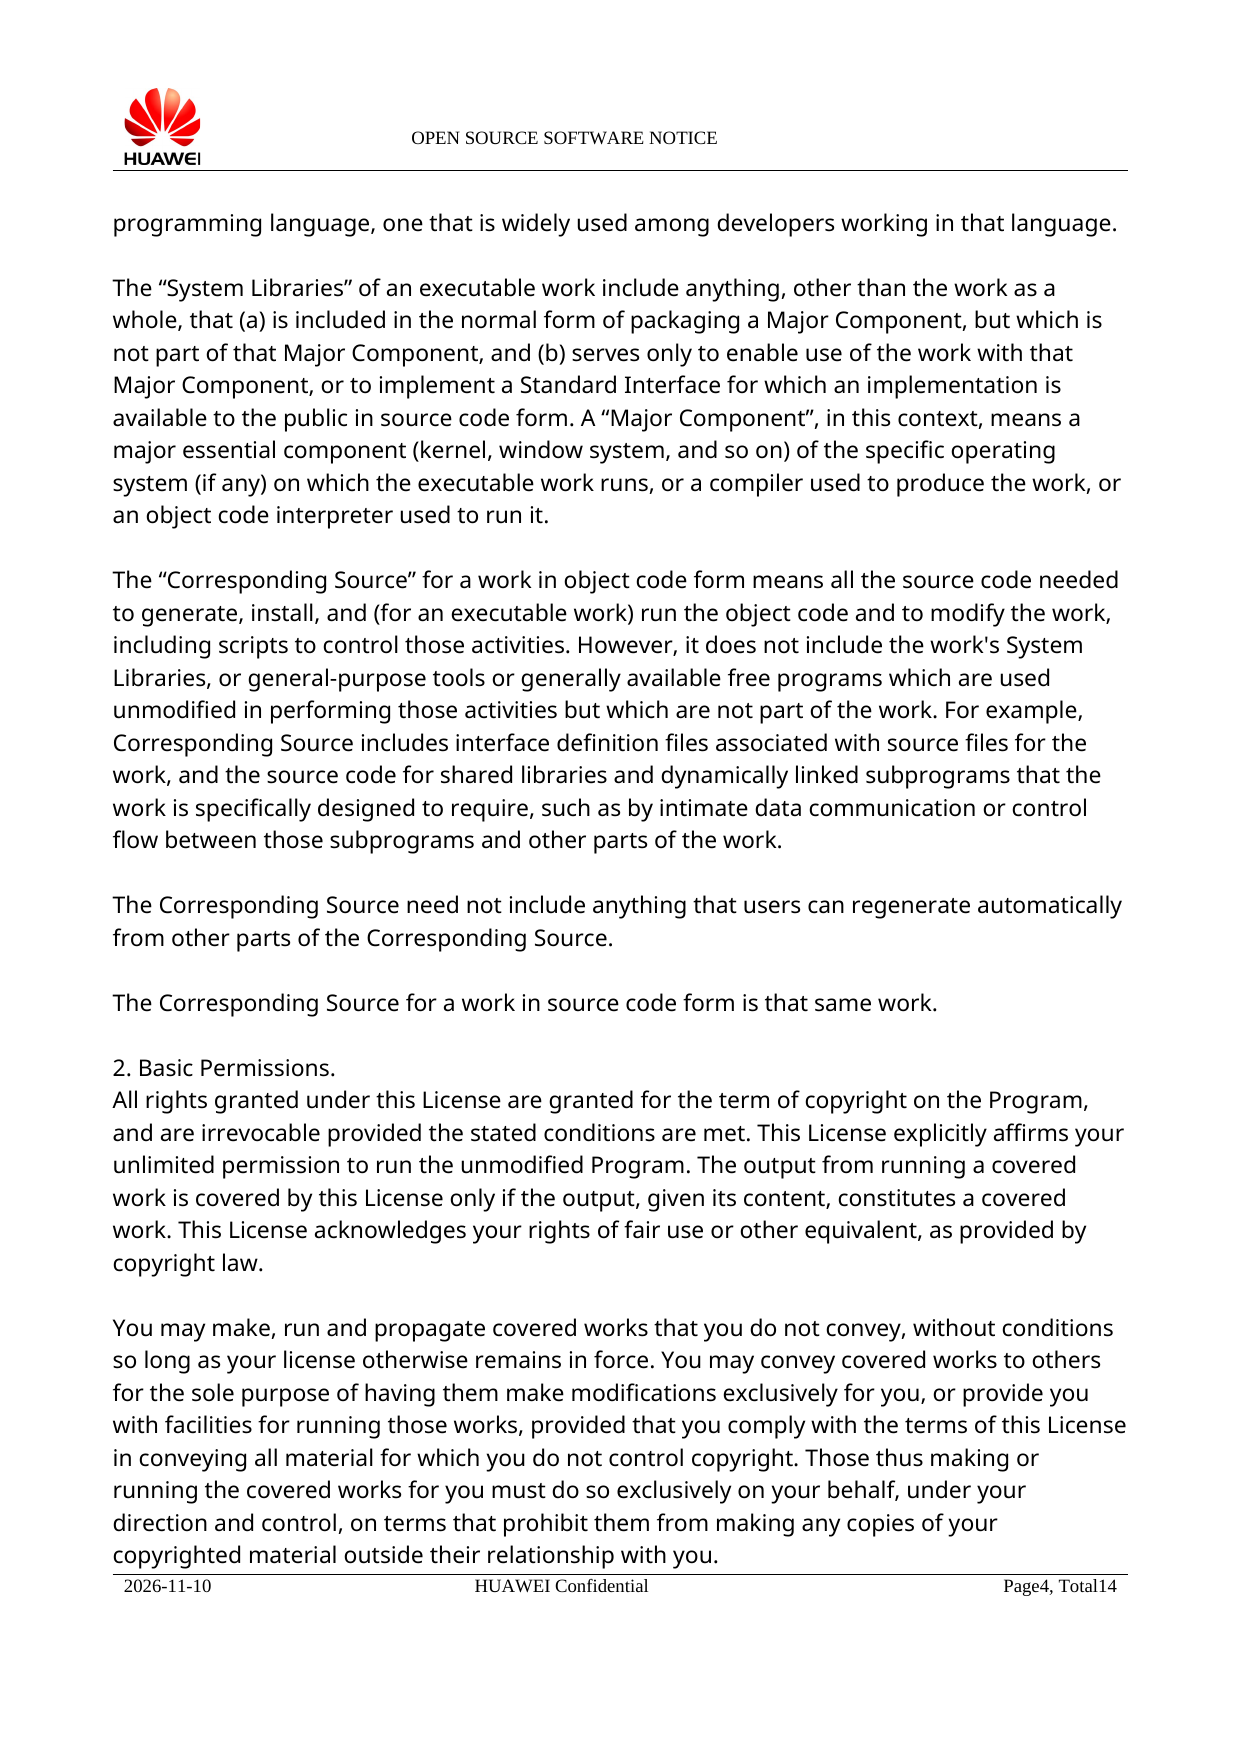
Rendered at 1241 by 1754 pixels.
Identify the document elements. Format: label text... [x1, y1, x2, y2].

picture [124, 88, 201, 165]
text The Corresponding Source for a work in source code form is that same work. [112, 986, 1128, 1019]
text The “System Libraries” of an executable work include anything, other than the work as a whole, that (a) is included in the normal form of packaging a Major Component, but which is not part of that Major Component, and (b) serves only to enable use of the work with that Major Component, or to implement a Standard Interface for which an implementation is available to the public in source code form. A “Major Component”, in this context, means a major essential component (kernel, window system, and so on) of the specific operating system (if any) on which the executable work runs, or a compiler used to produce the work, or an object code interpreter used to run it. [112, 271, 1128, 531]
text You may make, run and propagate covered works that you do not convey, without conditions so long as your license otherwise remains in force. You may convey covered works to others for the sole purpose of having them make modifications exclusively for you, or provide you with facilities for running those works, provided that you comply with the terms of this License in conveying all material for which you do not control copyright. Those thus making or running the covered works for you must do so exclusively on your behalf, under your direction and control, on terms that prohibit them from making any copies of your copyrighted material outside their relationship with you. [112, 1311, 1128, 1571]
text 2. Basic Permissions. [112, 1051, 1128, 1084]
text The Corresponding Source need not include anything that users can regenerate automatically from other parts of the Corresponding Source. [112, 889, 1128, 954]
text All rights granted under this License are granted for the term of copyright on the Program, and are irrevocable provided the stated conditions are met. This License explicitly affirms your unlimited permission to run the unmodified Program. The output from running a covered work is covered by this License only if the output, given its content, constitutes a covered work. This License acknowledges your rights of fair use or other equivalent, as provided by copyright law. [112, 1084, 1128, 1279]
text The “Corresponding Source” for a work in object code form means all the source code needed to generate, install, and (for an executable work) run the object code and to modify the work, including scripts to control those activities. However, it does not include the work's System Libraries, or general-purpose tools or generally available free programs which are used unmodified in performing those activities but which are not part of the work. For example, Corresponding Source includes interface definition files associated with source files for the work, and the source code for shared libraries and dynamically linked subprograms that the work is specifically designed to require, such as by intimate data communication or control flow between those subprograms and other parts of the work. [112, 564, 1128, 856]
